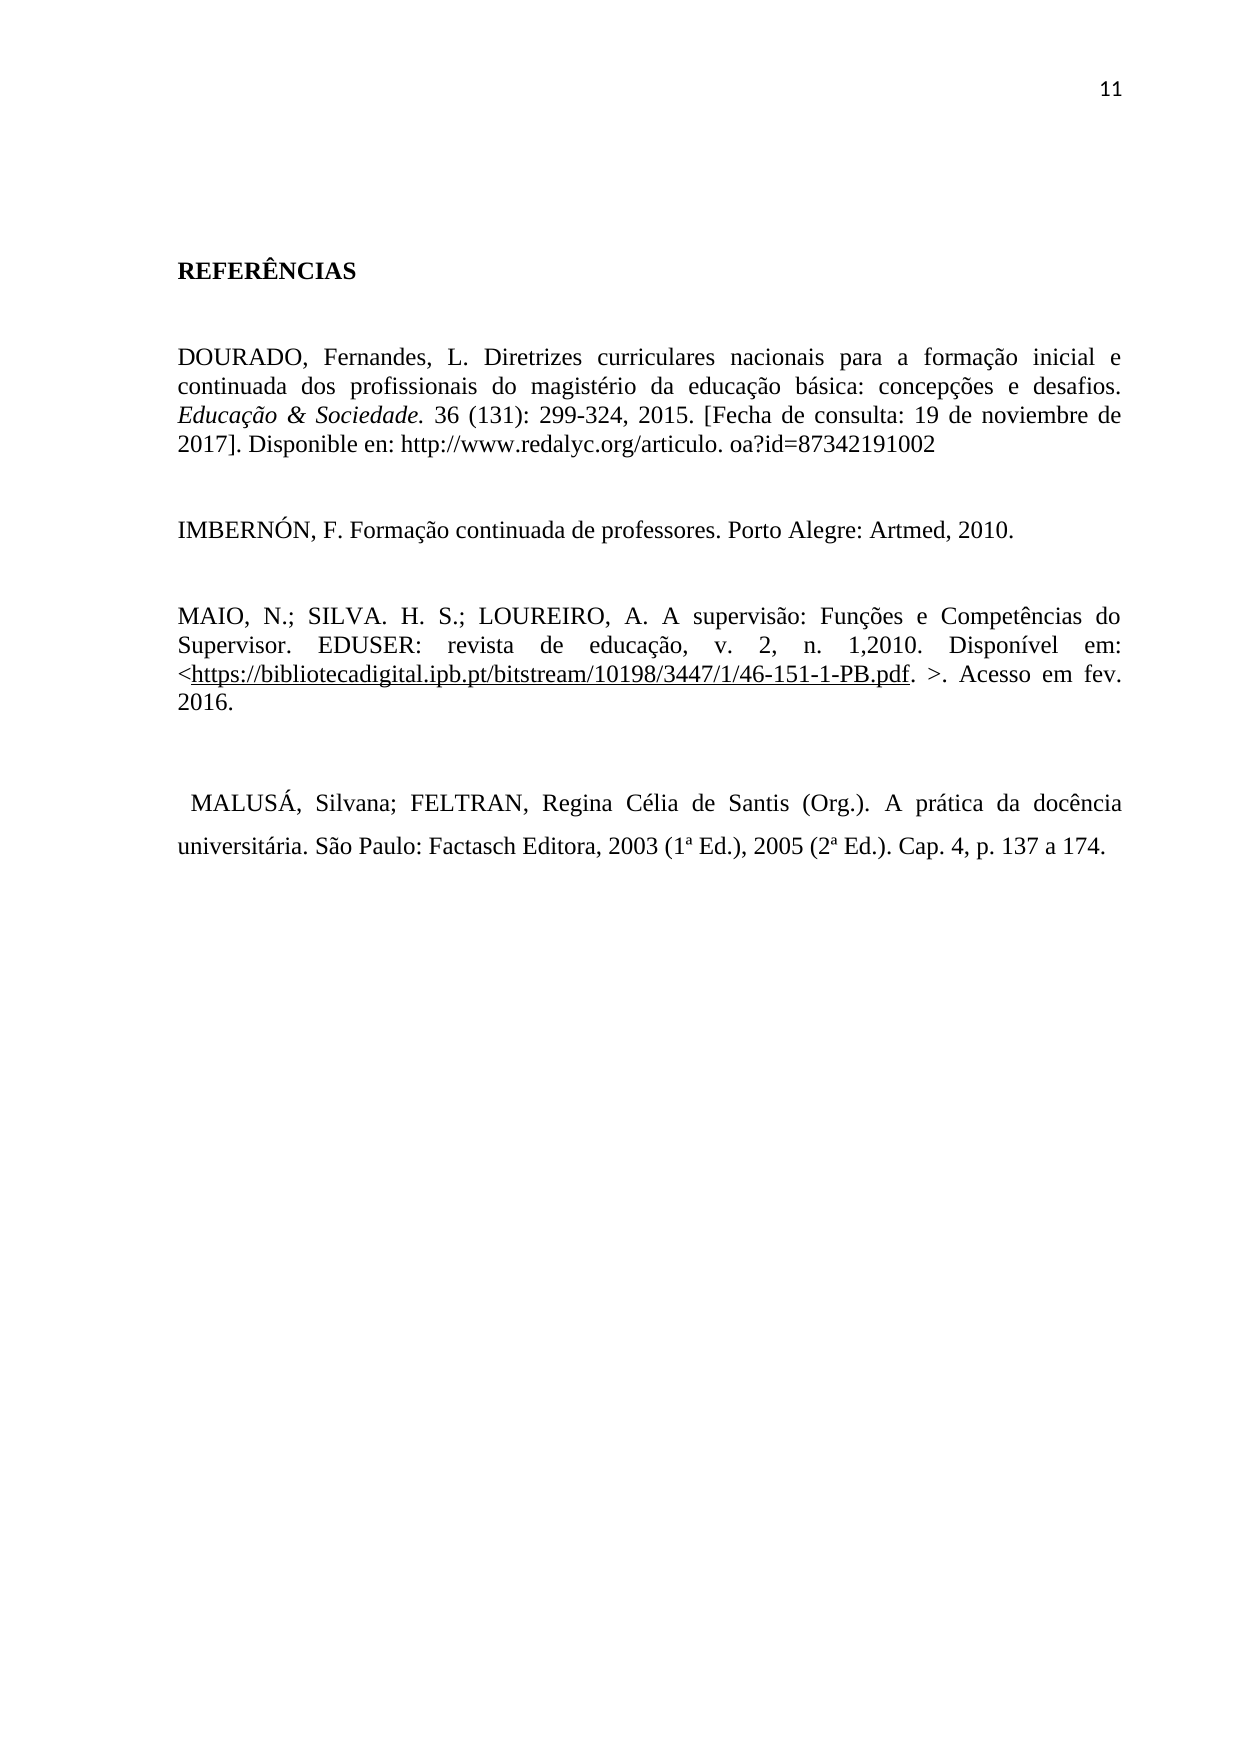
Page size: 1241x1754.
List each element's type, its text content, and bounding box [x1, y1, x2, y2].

text IMBERNÓN, F. Formação continuada de professores. Porto Alegre: Artmed, 2010. [177, 515, 1122, 544]
text MAIO, N.; SILVA. H. S.; LOUREIRO, A. A supervisão: Funções e Competências do Supervisor. EDUSER: revista de educação, v. 2, n. 1,2010. Disponível em: <https://bibliotecadigital.ipb.pt/bitstream/10198/3447/1/46-151-1-PB.pdf. >. Acesso em fev. 2016. [177, 601, 1122, 716]
text DOURADO, Fernandes, L. Diretrizes curriculares nacionais para a formação inicial e continuada dos profissionais do magistério da educação básica: concepções e desafios. Educação & Sociedade. 36 (131): 299-324, 2015. [Fecha de consulta: 19 de noviembre de 2017]. Disponible en: http://www.redalyc.org/articulo. oa?id=87342191002 [177, 342, 1122, 457]
text REFERÊNCIAS [177, 256, 1122, 285]
text MALUSÁ, Silvana; FELTRAN, Regina Célia de Santis (Org.). A prática da docência universitária. São Paulo: Factasch Editora, 2003 (1ª Ed.), 2005 (2ª Ed.). Cap. 4, p. 137 a 174. [177, 788, 1122, 860]
